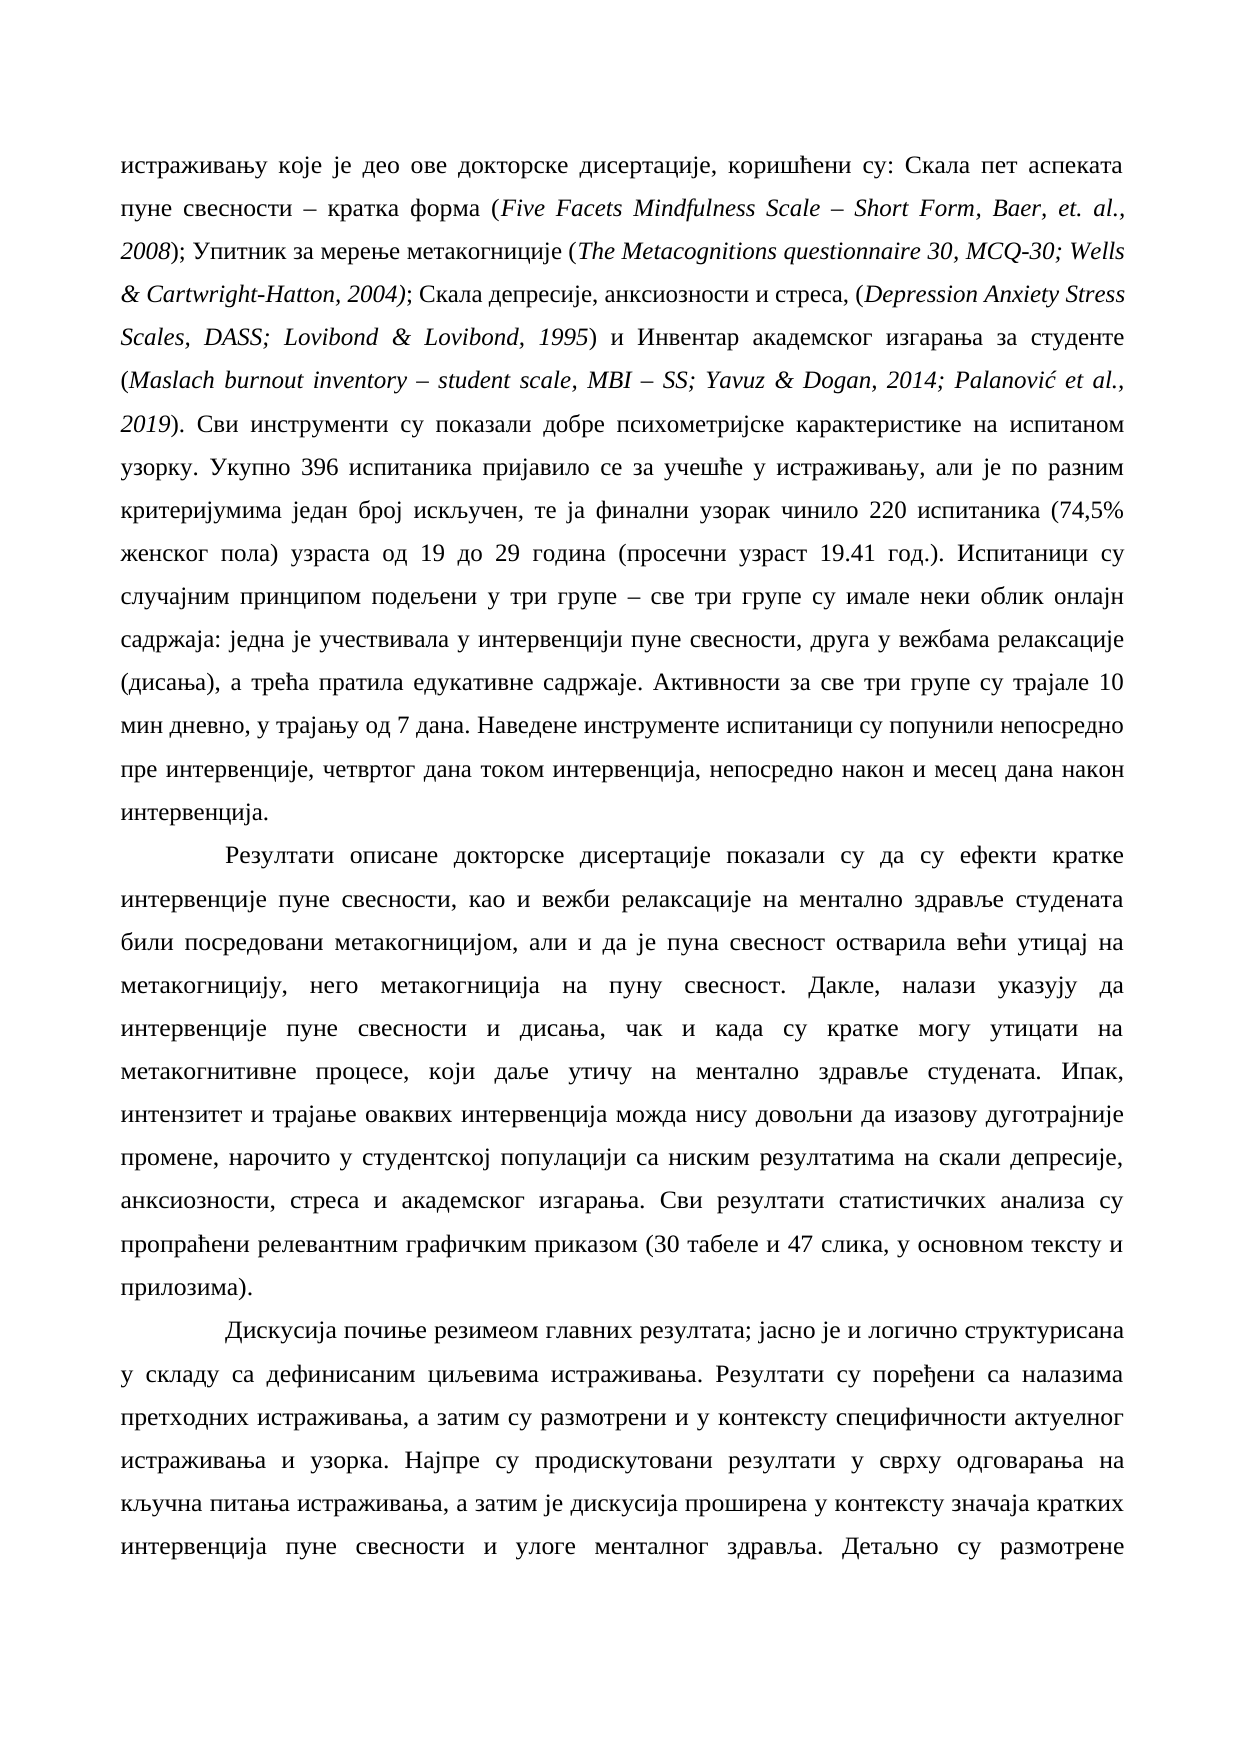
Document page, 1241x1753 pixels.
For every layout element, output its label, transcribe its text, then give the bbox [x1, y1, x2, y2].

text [120, 150, 1125, 826]
text Резултати описане докторске дисертације показали су да су ефекти кратке интервенције пуне свесности, као и вежби релаксације на ментално здравље студената били посредовани метакогницијом, али и да је пуна свесност остварила већи утицај на метакогницију, него метакогниција на пуну свесност. Дакле, налази указују да интервенције пуне свесности и дисања, чак и када су кратке могу утицати на метакогнитивне процесе, који даље утичу на ментално здравље студената. Ипак, интензитет и трајање оваквих интервенција можда нису довољни да изазову дуготрајније промене, нарочито у студентској популацији са ниским резултатима на скали депресије, анксиозности, стреса и академског изгарања. Сви резултати статистичких анализа су пропраћени релевантним графичким приказом (30 табеле и 47 слика, у основном тексту и прилозима). [120, 841, 1125, 1301]
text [120, 1316, 1125, 1560]
